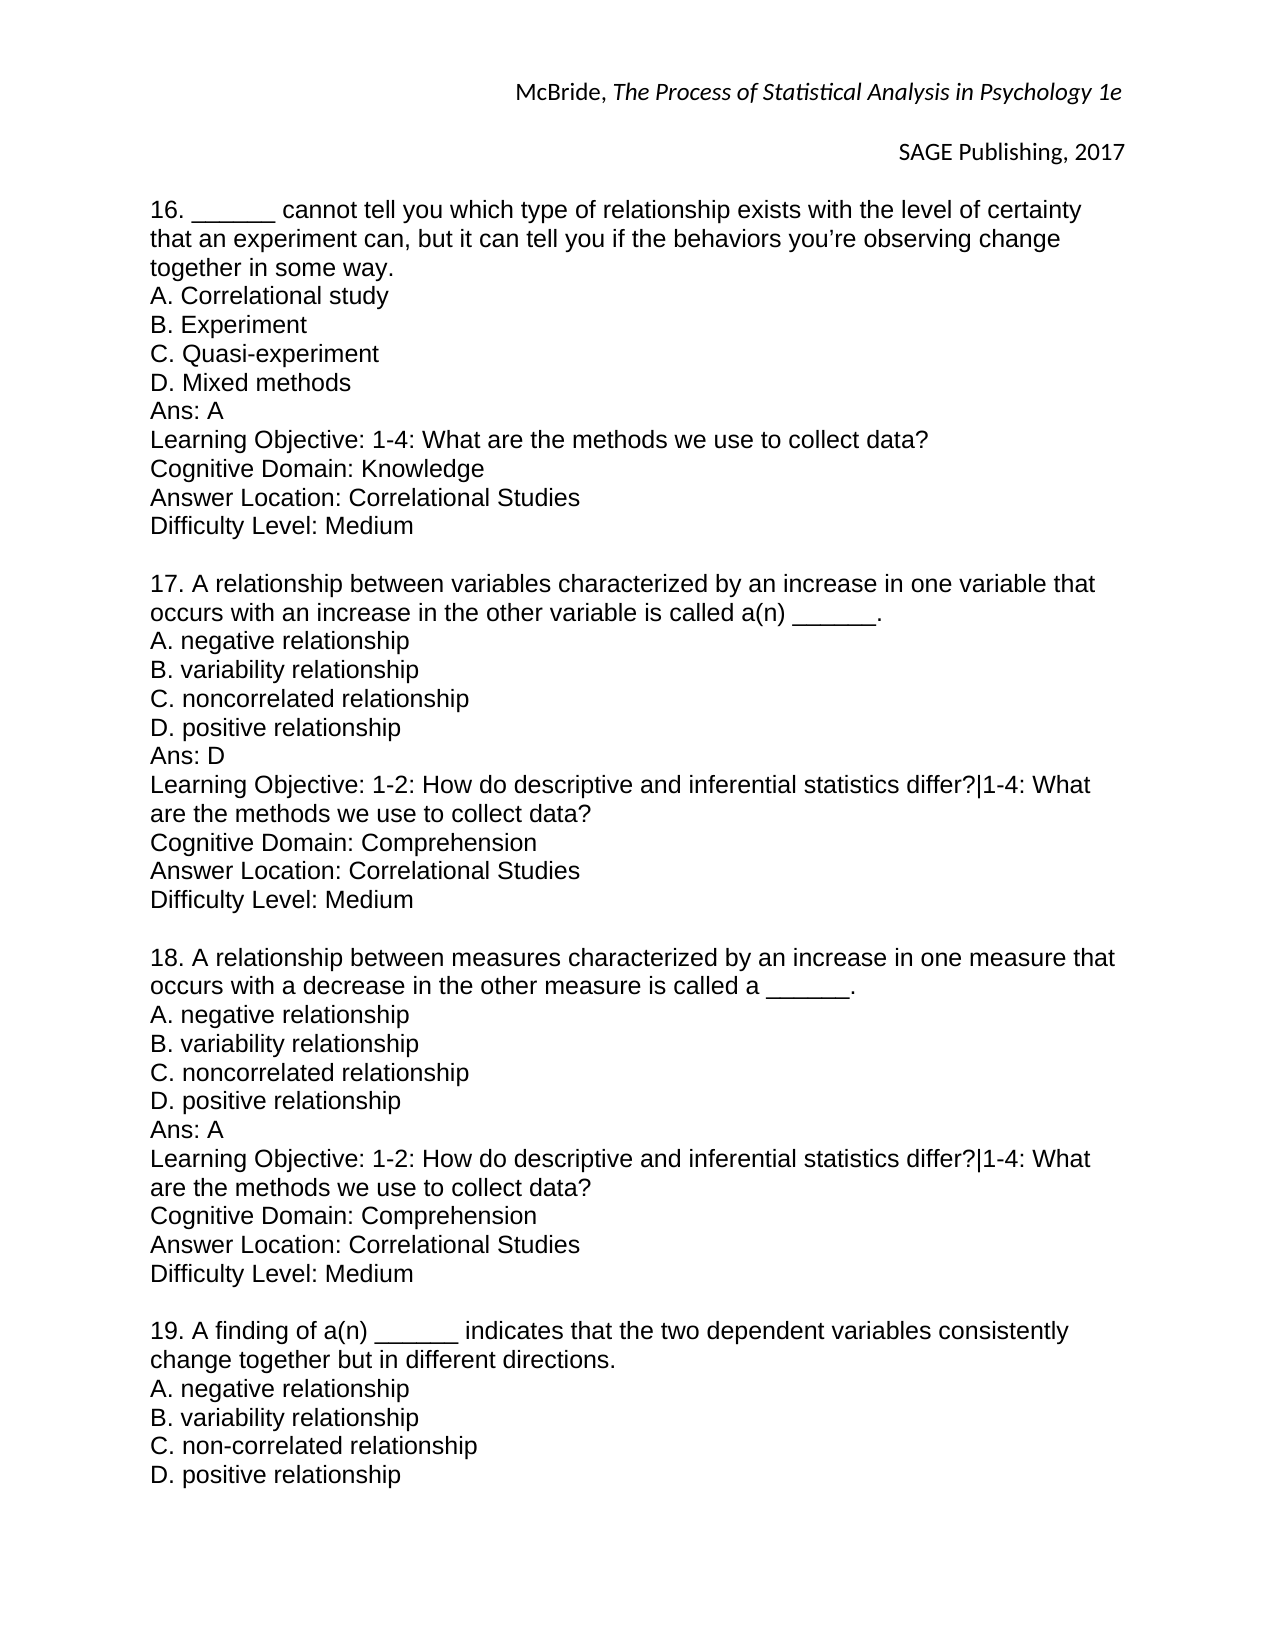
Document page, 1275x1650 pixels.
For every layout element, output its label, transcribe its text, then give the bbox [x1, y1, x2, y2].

text C. non-correlated relationship [150, 1431, 1125, 1460]
text Difficulty Level: Medium [150, 885, 1125, 914]
text B. variability relationship [150, 1402, 1125, 1431]
text Learning Objective: 1-2: How do descriptive and inferential statistics differ?|1-4: What are the methods we use to collect data? [150, 770, 1125, 827]
text Cognitive Domain: Comprehension [150, 1201, 1125, 1230]
text Answer Location: Correlational Studies [150, 482, 1125, 511]
text A. negative relationship [150, 1374, 1125, 1402]
text Difficulty Level: Medium [150, 1259, 1125, 1287]
text C. Quasi-experiment [150, 339, 1125, 367]
text Cognitive Domain: Knowledge [150, 454, 1125, 482]
text 17. A relationship between variables characterized by an increase in one variable that occurs with an increase in the other variable is called a(n) ______. [150, 569, 1125, 626]
text C. noncorrelated relationship [150, 684, 1125, 712]
text Ans: D [150, 741, 1125, 770]
text A. negative relationship [150, 626, 1125, 655]
text 19. A finding of a(n) ______ indicates that the two dependent variables consistently change together but in different directions. [150, 1316, 1125, 1374]
text Learning Objective: 1-2: How do descriptive and inferential statistics differ?|1-4: What are the methods we use to collect data? [150, 1144, 1125, 1201]
text 18. A relationship between measures characterized by an increase in one measure that occurs with a decrease in the other measure is called a ______. [150, 942, 1125, 1000]
text Answer Location: Correlational Studies [150, 856, 1125, 885]
text C. noncorrelated relationship [150, 1057, 1125, 1086]
text Difficulty Level: Medium [150, 511, 1125, 540]
text Learning Objective: 1-4: What are the methods we use to collect data? [150, 425, 1125, 454]
text 16. ______ cannot tell you which type of relationship exists with the level of certainty that an experiment can, but it can tell you if the behaviors you’re observing change together in some way. [150, 195, 1125, 281]
text A. negative relationship [150, 1000, 1125, 1029]
text D. positive relationship [150, 1086, 1125, 1115]
text Cognitive Domain: Comprehension [150, 827, 1125, 856]
text B. Experiment [150, 310, 1125, 339]
text D. positive relationship [150, 1460, 1125, 1489]
text Ans: A [150, 1115, 1125, 1144]
text A. Correlational study [150, 281, 1125, 310]
text Ans: A [150, 396, 1125, 425]
text D. positive relationship [150, 712, 1125, 741]
text B. variability relationship [150, 655, 1125, 684]
text Answer Location: Correlational Studies [150, 1230, 1125, 1259]
text B. variability relationship [150, 1029, 1125, 1057]
text D. Mixed methods [150, 367, 1125, 396]
